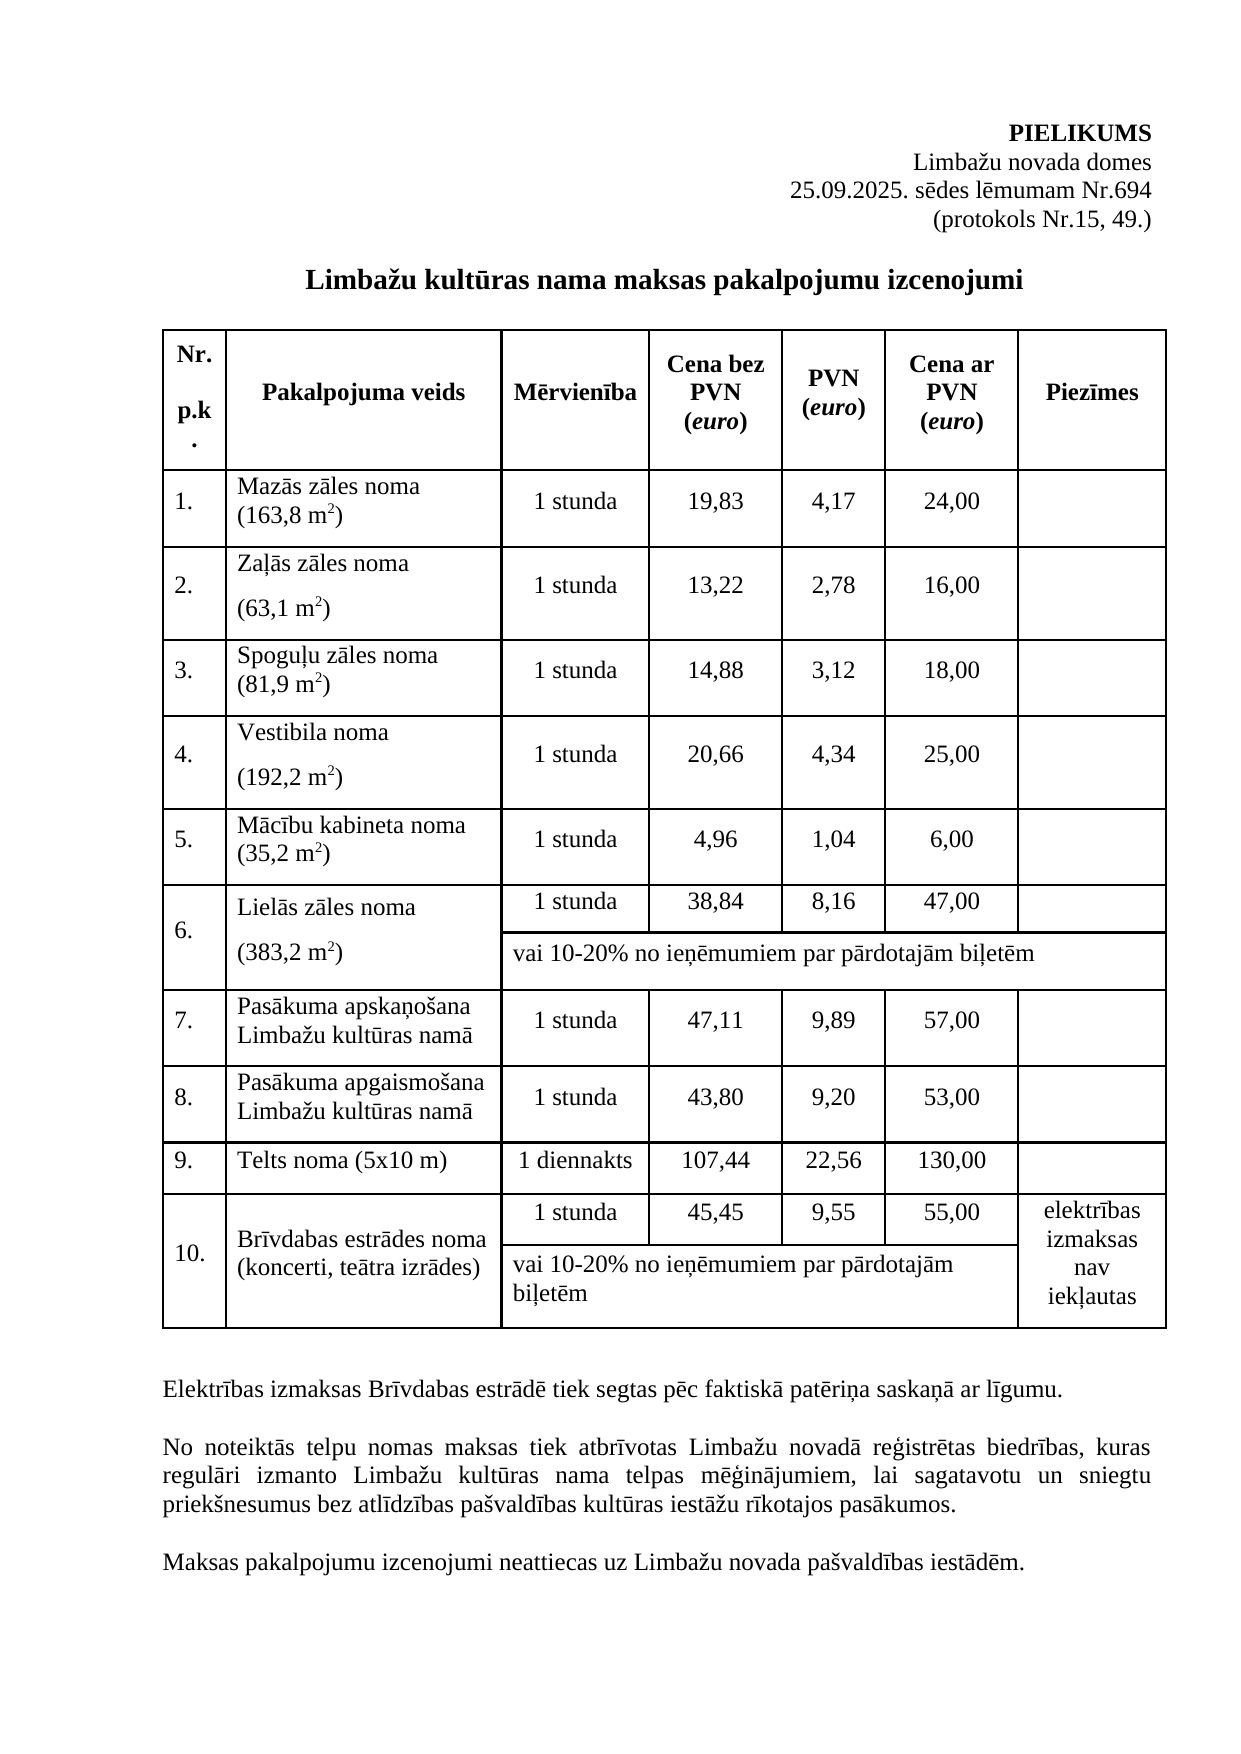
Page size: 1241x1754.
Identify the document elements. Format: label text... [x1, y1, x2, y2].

table_cell Brīvdabas estrādes noma (koncerti, teātra izrādes) [227, 1195, 500, 1327]
table_cell 1 stunda [503, 641, 648, 715]
table_cell 22,56 [783, 1144, 884, 1193]
table_cell 4. [164, 717, 225, 808]
table_cell 47,00 [886, 886, 1017, 931]
table_cell Pasākuma apgaismošana Limbažu kultūras namā [227, 1067, 500, 1141]
table_header Cena ar PVN (euro) [886, 331, 1017, 469]
table_cell [1019, 717, 1165, 808]
table_header Piezīmes [1019, 331, 1165, 469]
table_cell 1,04 [783, 810, 884, 884]
table_cell [1019, 641, 1165, 715]
table_cell 18,00 [886, 641, 1017, 715]
table_cell 8. [164, 1067, 225, 1141]
table_cell 16,00 [886, 548, 1017, 638]
table_cell 107,44 [650, 1144, 781, 1193]
table_cell 9,89 [783, 991, 884, 1065]
table_cell 1 stunda [503, 810, 648, 884]
table_cell Lielās zāles noma (383,2 m2) [227, 886, 500, 989]
table_cell 20,66 [650, 717, 781, 808]
table_cell 47,11 [650, 991, 781, 1065]
table_cell 1 stunda [503, 548, 648, 638]
table_cell 2. [164, 548, 225, 638]
text Maksas pakalpojumu izcenojumi neattiecas uz Limbažu novada pašvaldības iestādēm. [162, 1547, 1152, 1575]
table_cell 24,00 [886, 471, 1017, 546]
table_cell 3,12 [783, 641, 884, 715]
table_cell 7. [164, 991, 225, 1065]
table_cell vai 10-20% no ieņēmumiem par pārdotajām biļetēm [503, 934, 1165, 989]
table_cell 53,00 [886, 1067, 1017, 1141]
text Limbažu novada domes [177, 147, 1152, 176]
table_cell 1 stunda [503, 717, 648, 808]
table_cell 9,55 [783, 1195, 884, 1244]
table_cell 9. [164, 1144, 225, 1193]
table_cell Telts noma (5x10 m) [227, 1144, 500, 1193]
table_cell 6,00 [886, 810, 1017, 884]
text 25.09.2025. sēdes lēmumam Nr.694 [177, 176, 1152, 204]
table_cell Vestibila noma (192,2 m2) [227, 717, 500, 808]
table_cell 1 diennakts [503, 1144, 648, 1193]
table_cell Mazās zāles noma (163,8 m2) [227, 471, 500, 546]
table_header Mērvienība [503, 331, 648, 469]
table_cell [1019, 1067, 1165, 1141]
table_header Pakalpojuma veids [227, 331, 500, 469]
table_cell 130,00 [886, 1144, 1017, 1193]
table_cell 14,88 [650, 641, 781, 715]
table_cell 4,17 [783, 471, 884, 546]
text PIELIKUMS [177, 118, 1152, 147]
table_cell 45,45 [650, 1195, 781, 1244]
table_cell 43,80 [650, 1067, 781, 1141]
table_cell 2,78 [783, 548, 884, 638]
table_cell 1. [164, 471, 225, 546]
table_header PVN (euro) [783, 331, 884, 469]
table_header Nr. [164, 331, 225, 393]
table_cell 13,22 [650, 548, 781, 638]
table_cell elektrības izmaksas nav iekļautas [1019, 1195, 1165, 1327]
text (protokols Nr.15, 49.) [177, 204, 1152, 233]
text Limbažu kultūras nama maksas pakalpojumu izcenojumi [177, 262, 1152, 295]
table_cell 1 stunda [503, 1067, 648, 1141]
table_cell Mācību kabineta noma (35,2 m2) [227, 810, 500, 884]
table_cell [1019, 886, 1165, 931]
table_cell [1019, 810, 1165, 884]
table_cell [1019, 471, 1165, 546]
table_header Cena bez PVN (euro) [650, 331, 781, 469]
table_cell Spoguļu zāles noma (81,9 m2) [227, 641, 500, 715]
table_cell 8,16 [783, 886, 884, 931]
table_cell [1019, 1144, 1165, 1193]
table_cell Pasākuma apskaņošana Limbažu kultūras namā [227, 991, 500, 1065]
table_cell 55,00 [886, 1195, 1017, 1244]
table_cell 4,34 [783, 717, 884, 808]
table_cell 1 stunda [503, 471, 648, 546]
table_cell 4,96 [650, 810, 781, 884]
table_cell 3. [164, 641, 225, 715]
text No noteiktās telpu nomas maksas tiek atbrīvotas Limbažu novadā reģistrētas biedrības, kuras regulāri izmanto Limbažu kultūras nama telpas mēģinājumiem, lai sagatavotu un sniegtu priekšnesumus bez atlīdzības pašvaldības kultūras iestāžu rīkotajos pasākumos. [162, 1432, 1152, 1518]
table_cell p.k. [164, 393, 225, 469]
table_cell 38,84 [650, 886, 781, 931]
table_cell 1 stunda [503, 991, 648, 1065]
table_cell [1019, 548, 1165, 638]
table_cell 19,83 [650, 471, 781, 546]
table_cell 5. [164, 810, 225, 884]
table_cell 1 stunda [503, 1195, 648, 1244]
table_cell 10. [164, 1195, 225, 1327]
table_cell 1 stunda [503, 886, 648, 931]
table_cell 57,00 [886, 991, 1017, 1065]
table_cell 6. [164, 886, 225, 989]
text Elektrības izmaksas Brīvdabas estrādē tiek segtas pēc faktiskā patēriņa saskaņā ar līgumu. [162, 1374, 1152, 1403]
table_cell [1019, 991, 1165, 1065]
table_cell 25,00 [886, 717, 1017, 808]
table_cell 9,20 [783, 1067, 884, 1141]
table_cell vai 10-20% no ieņēmumiem par pārdotajām biļetēm [503, 1246, 1017, 1327]
table_cell Zaļās zāles noma (63,1 m2) [227, 548, 500, 638]
